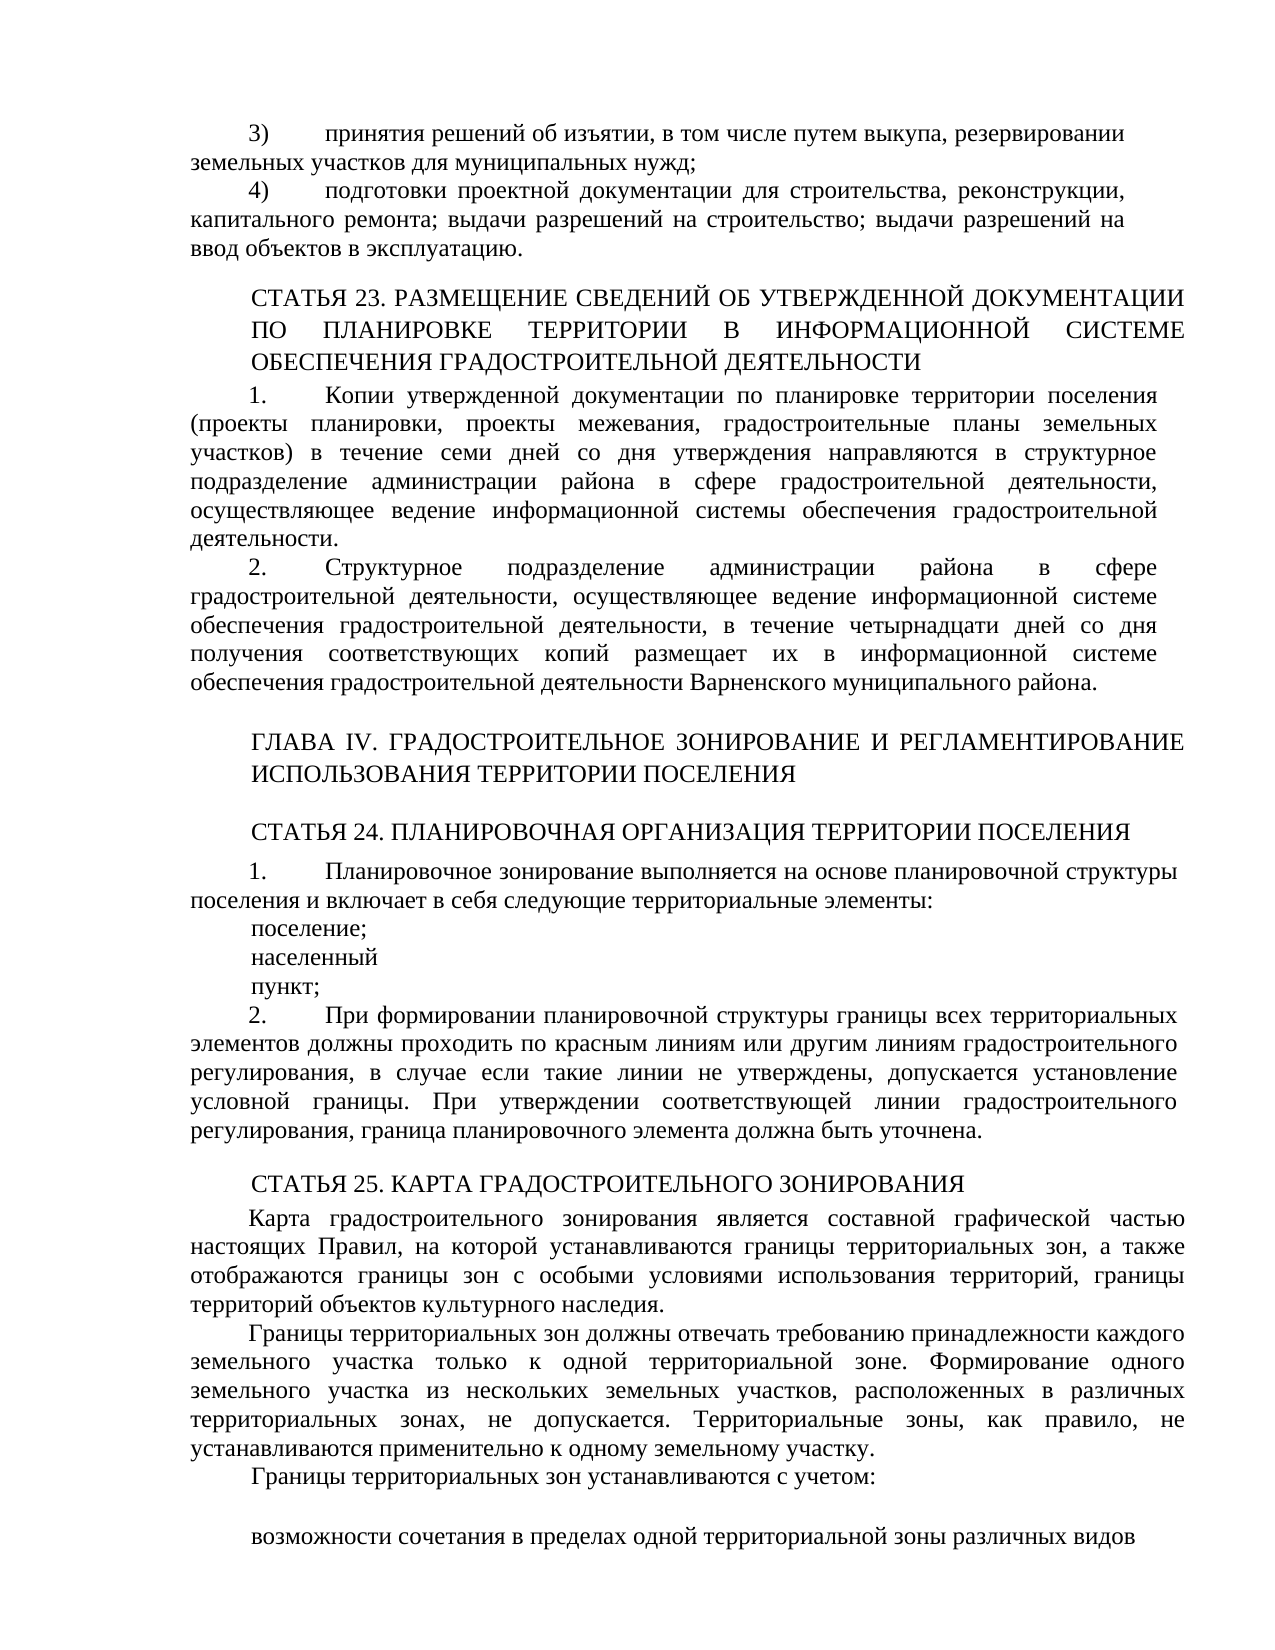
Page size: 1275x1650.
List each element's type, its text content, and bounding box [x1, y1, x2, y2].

list Планировочное зонирование выполняется на основе планировочной структуры поселения и включает в себя следующие территориальные элементы: [190, 856, 1178, 913]
list При формировании планировочной структуры границы всех территориальных элементов должны проходить по красным линиям или другим линиям градостроительного регулирования, в случае если такие линии не утверждены, допускается установление условной границы. При утверждении соответствующей линии градостроительного регулирования, граница планировочного элемента должна быть уточнена. [190, 1000, 1178, 1143]
subtitle СТАТЬЯ 25. КАРТА ГРАДОСТРОИТЕЛЬНОГО ЗОНИРОВАНИЯ [251, 1169, 1186, 1198]
text Границы территориальных зон должны отвечать требованию принадлежности каждого земельного участка только к одной территориальной зоне. Формирование одного земельного участка из нескольких земельных участков, расположенных в различных территориальных зонах, не допускается. Территориальные зоны, как правило, не устанавливаются применительно к одному земельному участку. [190, 1318, 1186, 1461]
text Границы территориальных зон устанавливаются с учетом: [251, 1461, 1186, 1490]
list подготовки проектной документации для строительства, реконструкции, капитального ремонта; выдачи разрешений на строительство; выдачи разрешений на ввод объектов в эксплуатацию. [190, 176, 1126, 262]
text Карта градостроительного зонирования является составной графической частью настоящих Правил, на которой устанавливаются границы территориальных зон, а также отображаются границы зон с особыми условиями использования территорий, границы территорий объектов культурного наследия. [190, 1203, 1186, 1318]
subtitle СТАТЬЯ 24. ПЛАНИРОВОЧНАЯ ОРГАНИЗАЦИЯ ТЕРРИТОРИИ ПОСЕЛЕНИЯ [251, 817, 1186, 846]
subtitle СТАТЬЯ 23. РАЗМЕЩЕНИЕ СВЕДЕНИЙ ОБ УТВЕРЖДЕННОЙ ДОКУМЕНТАЦИИ ПО ПЛАНИРОВКЕ ТЕРРИТОРИИ В ИНФОРМАЦИОННОЙ СИСТЕМЕ ОБЕСПЕЧЕНИЯ ГРАДОСТРОИТЕЛЬНОЙ ДЕЯТЕЛЬНОСТИ [251, 283, 1186, 375]
subtitle ГЛАВА IV. ГРАДОСТРОИТЕЛЬНОЕ ЗОНИРОВАНИЕ И РЕГЛАМЕНТИРОВАНИЕ ИСПОЛЬЗОВАНИЯ ТЕРРИТОРИИ ПОСЕЛЕНИЯ [251, 727, 1186, 788]
list Структурное подразделение администрации района в сфере градостроительной деятельности, осуществляющее ведение информационной системе обеспечения градостроительной деятельности, в течение четырнадцати дней со дня получения соответствующих копий размещает их в информационной системе обеспечения градостроительной деятельности Варненского муниципального района. [190, 552, 1158, 696]
text возможности сочетания в пределах одной территориальной зоны различных видов [251, 1521, 1186, 1550]
text поселение; населенный пункт; [251, 913, 419, 1000]
list Копии утвержденной документации по планировке территории поселения (проекты планировки, проекты межевания, градостроительные планы земельных участков) в течение семи дней со дня утверждения направляются в структурное подразделение администрации района в сфере градостроительной деятельности, осуществляющее ведение информационной системы обеспечения градостроительной деятельности. [190, 380, 1158, 552]
list принятия решений об изъятии, в том числе путем выкупа, резервировании земельных участков для муниципальных нужд; [190, 118, 1126, 176]
